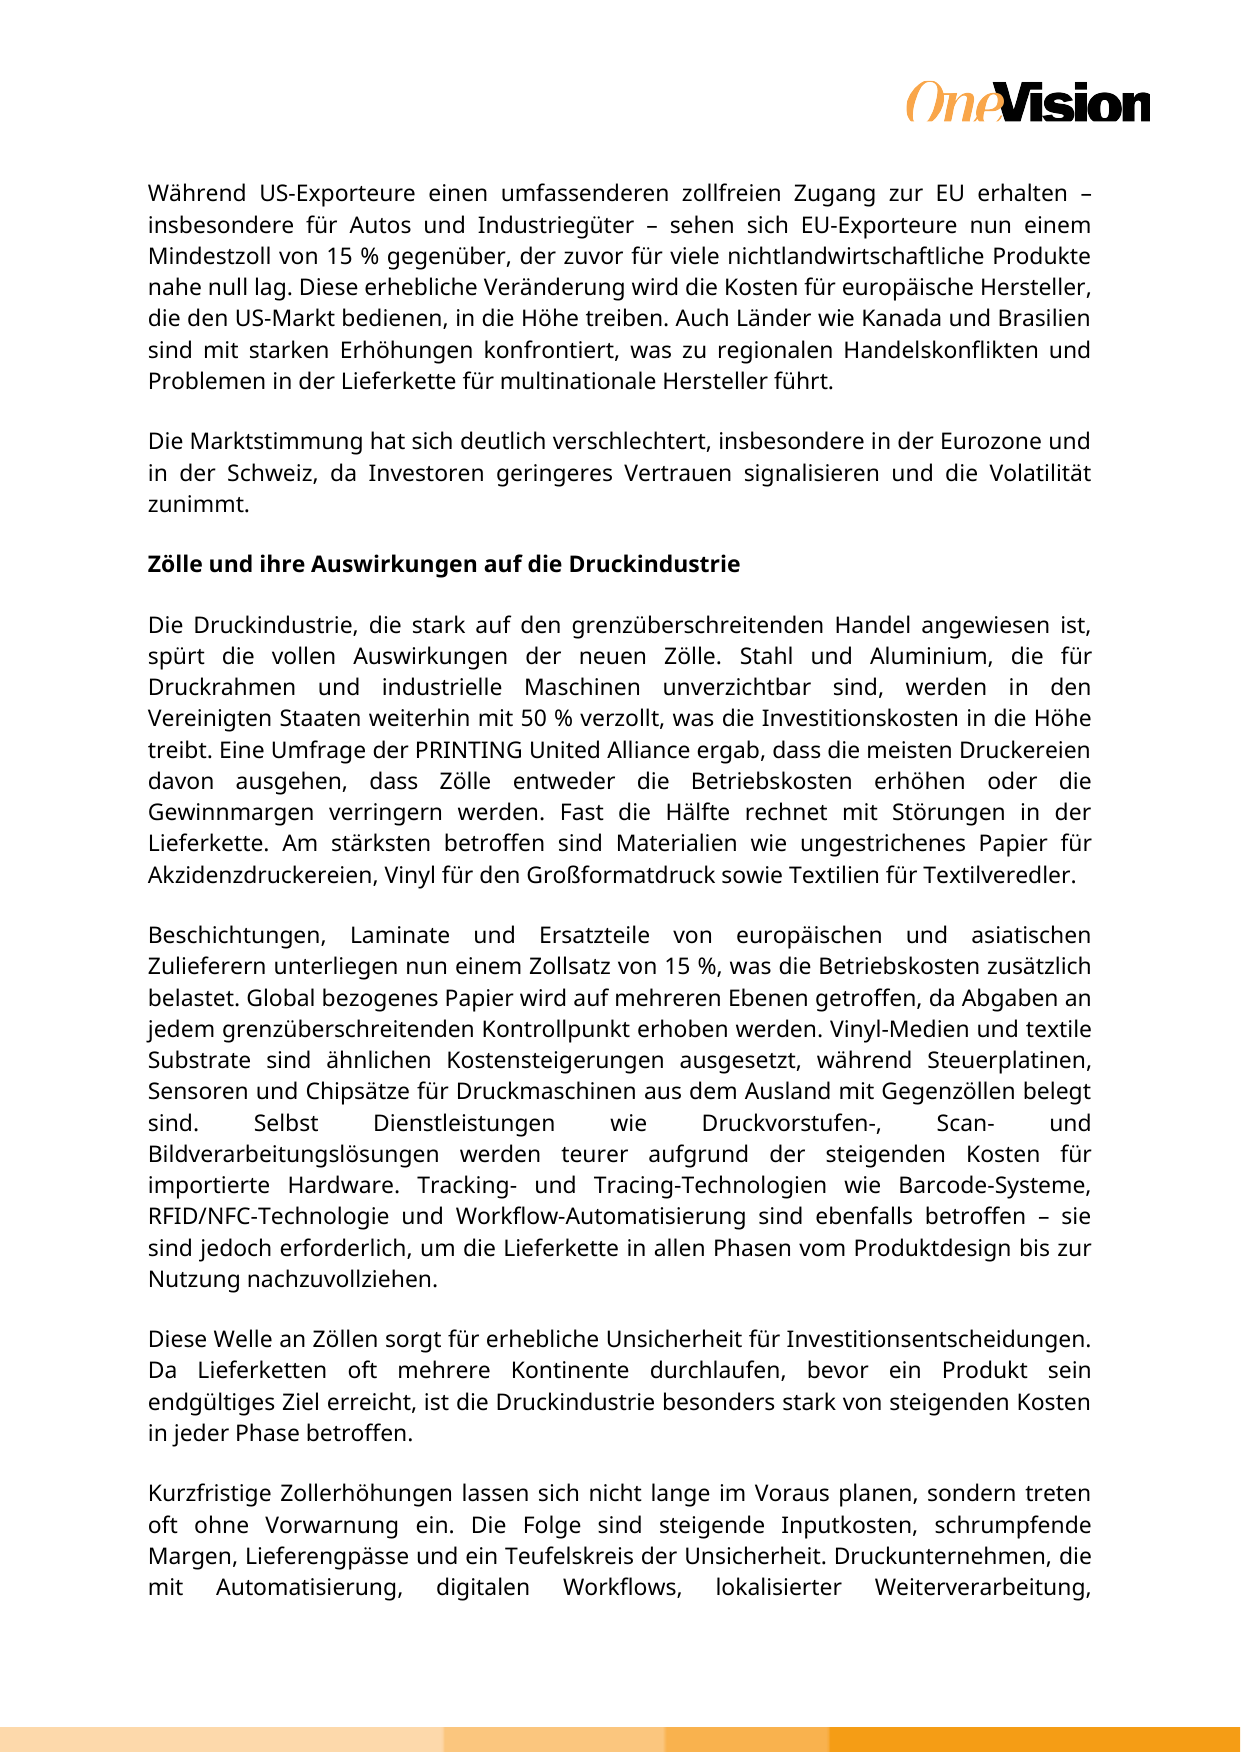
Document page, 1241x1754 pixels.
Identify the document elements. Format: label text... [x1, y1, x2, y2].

text Zölle und ihre Auswirkungen auf die Druckindustrie [148, 548, 1092, 579]
text Während US-Exporteure einen umfassenderen zollfreien Zugang zur EU erhalten – insbesondere für Autos und Industriegüter – sehen sich EU-Exporteure nun einem Mindestzoll von 15 % gegenüber, der zuvor für viele nichtlandwirtschaftliche Produkte nahe null lag. Diese erhebliche Veränderung wird die Kosten für europäische Hersteller, die den US-Markt bedienen, in die Höhe treiben. Auch Länder wie Kanada und Brasilien sind mit starken Erhöhungen konfrontiert, was zu regionalen Handelskonflikten und Problemen in der Lieferkette für multinationale Hersteller führt. [148, 177, 1092, 396]
picture [0, 1727, 1241, 1752]
text Die Marktstimmung hat sich deutlich verschlechtert, insbesondere in der Eurozone und in der Schweiz, da Investoren geringeres Vertrauen signalisieren und die Volatilität zunimmt. [148, 425, 1092, 519]
text Die Druckindustrie, die stark auf den grenzüberschreitenden Handel angewiesen ist, spürt die vollen Auswirkungen der neuen Zölle. Stahl und Aluminium, die für Druckrahmen und industrielle Maschinen unverzichtbar sind, werden in den Vereinigten Staaten weiterhin mit 50 % verzollt, was die Investitionskosten in die Höhe treibt. Eine Umfrage der PRINTING United Alliance ergab, dass die meisten Druckereien davon ausgehen, dass Zölle entweder die Betriebskosten erhöhen oder die Gewinnmargen verringern werden. Fast die Hälfte rechnet mit Störungen in der Lieferkette. Am stärksten betroffen sind Materialien wie ungestrichenes Papier für Akzidenzdruckereien, Vinyl für den Großformatdruck sowie Textilien für Textilveredler. [148, 608, 1092, 890]
text Diese Welle an Zöllen sorgt für erhebliche Unsicherheit für Investitionsentscheidungen. Da Lieferketten oft mehrere Kontinente durchlaufen, bevor ein Produkt sein endgültiges Ziel erreicht, ist die Druckindustrie besonders stark von steigenden Kosten in jeder Phase betroffen. [148, 1323, 1092, 1448]
text Beschichtungen, Laminate und Ersatzteile von europäischen und asiatischen Zulieferern unterliegen nun einem Zollsatz von 15 %, was die Betriebskosten zusätzlich belastet. Global bezogenes Papier wird auf mehreren Ebenen getroffen, da Abgaben an jedem grenzüberschreitenden Kontrollpunkt erhoben werden. Vinyl-Medien und textile Substrate sind ähnlichen Kostensteigerungen ausgesetzt, während Steuerplatinen, Sensoren und Chipsätze für Druckmaschinen aus dem Ausland mit Gegenzöllen belegt sind. Selbst Dienstleistungen wie Druckvorstufen-, Scan- und Bildverarbeitungslösungen werden teurer aufgrund der steigenden Kosten für importierte Hardware. Tracking- und Tracing-Technologien wie Barcode-Systeme, RFID/NFC-Technologie und Workflow-Automatisierung sind ebenfalls betroffen – sie sind jedoch erforderlich, um die Lieferkette in allen Phasen vom Produktdesign bis zur Nutzung nachzuvollziehen. [148, 919, 1092, 1294]
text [148, 1477, 1092, 1602]
picture [906, 80, 1150, 122]
